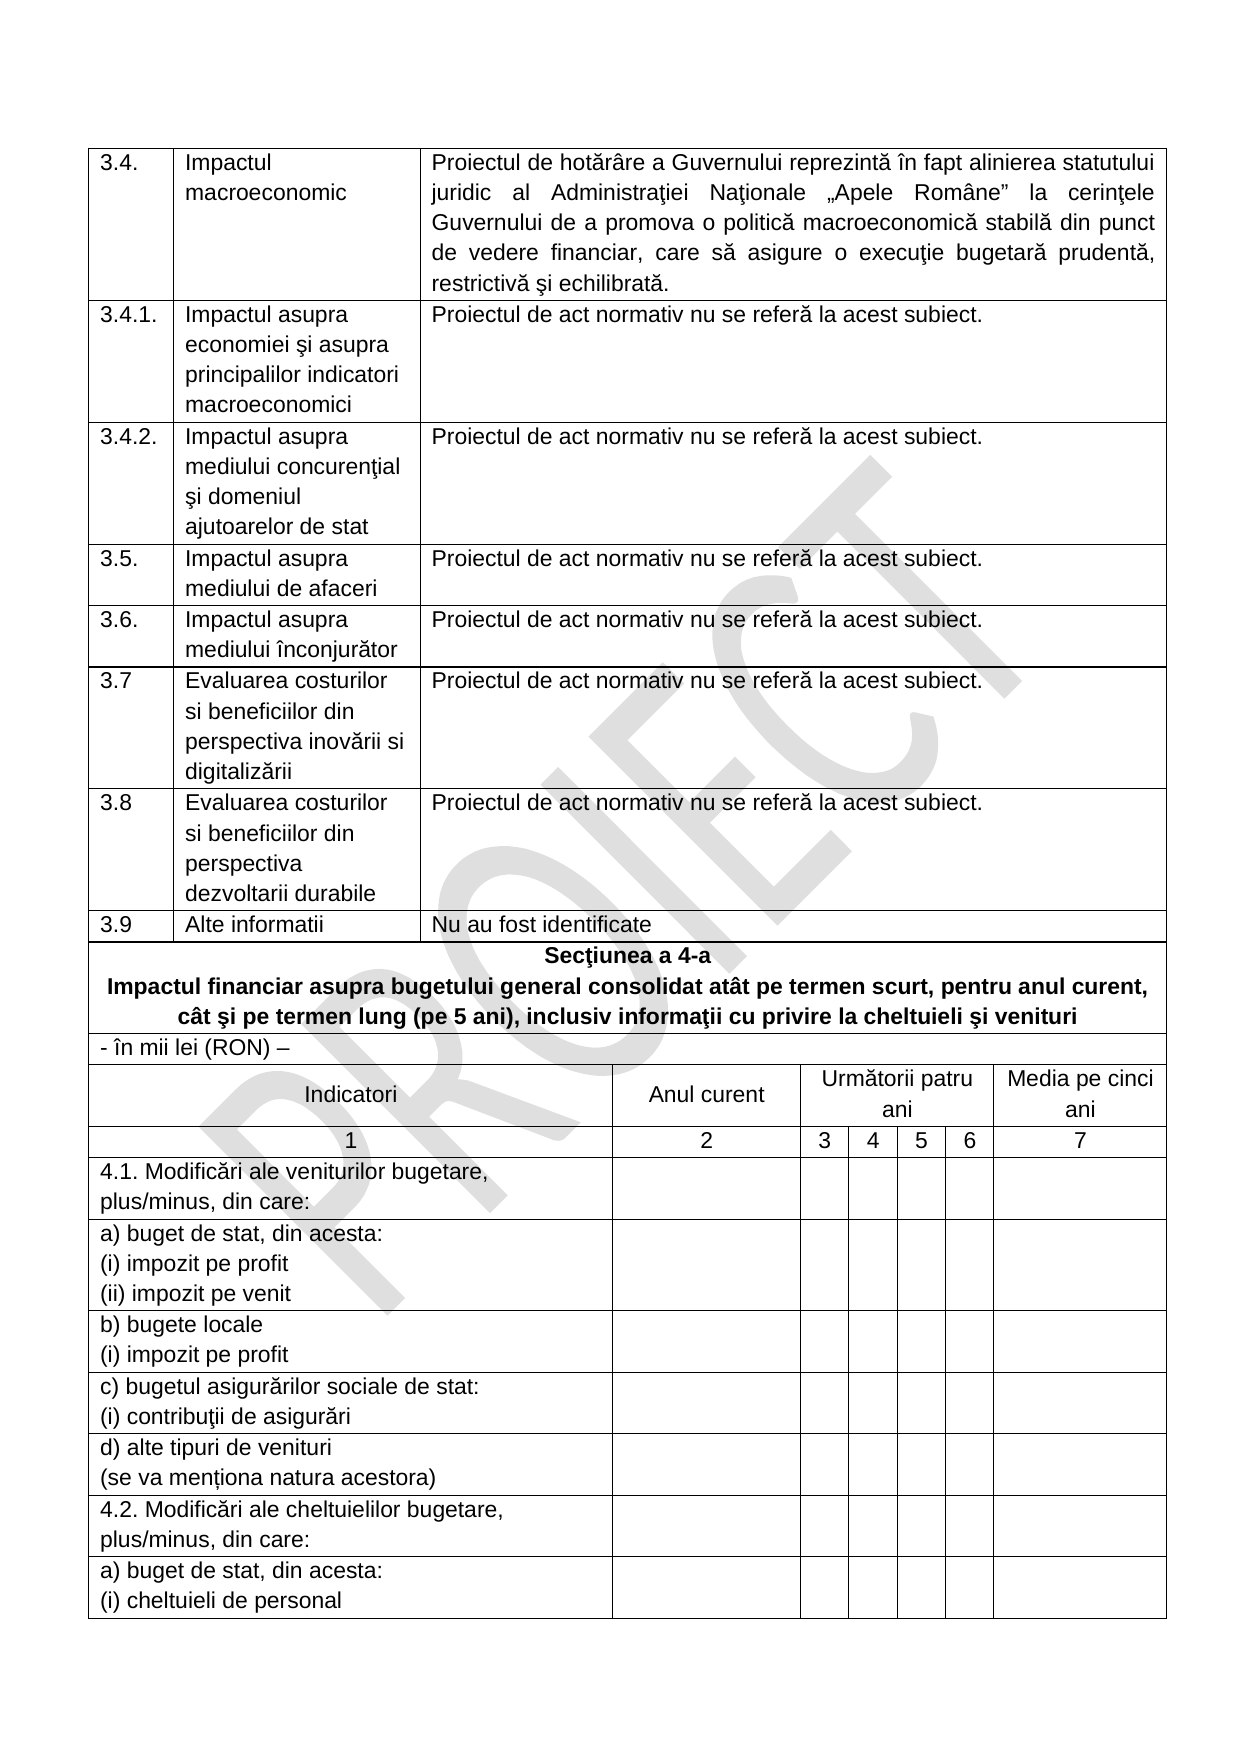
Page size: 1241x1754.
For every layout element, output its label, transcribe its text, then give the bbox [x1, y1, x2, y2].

table_cell [613, 1373, 800, 1433]
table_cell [89, 1557, 612, 1617]
table_cell d) alte tipuri de venituri (se va menționa natura acestora) [89, 1434, 612, 1494]
table_cell Impactul asupra mediului concurenţial şi domeniul ajutoarelor de stat [174, 423, 420, 543]
table_cell 5 [898, 1127, 945, 1157]
table_cell Proiectul de act normativ nu se referă la acest subiect. [421, 789, 1166, 910]
table_cell [801, 1434, 848, 1494]
table_cell [613, 1434, 800, 1494]
table_cell Proiectul de act normativ nu se referă la acest subiect. [421, 668, 1166, 788]
table_cell [613, 1557, 800, 1617]
table_cell 3.6. [89, 606, 173, 666]
table_cell [613, 1220, 800, 1310]
table_cell [946, 1496, 993, 1556]
table_cell [801, 1158, 848, 1218]
table_cell [946, 1434, 993, 1494]
table_cell Proiectul de act normativ nu se referă la acest subiect. [421, 545, 1166, 605]
table_cell [801, 1220, 848, 1310]
table_cell 3 [801, 1127, 848, 1157]
table_cell 3.8 [89, 789, 173, 910]
table_cell [994, 1158, 1166, 1218]
table_cell [946, 1373, 993, 1433]
table_cell c) bugetul asigurărilor sociale de stat: (i) contribuţii de asigurări [89, 1373, 612, 1433]
table_cell [946, 1557, 993, 1617]
table_cell [613, 1158, 800, 1218]
table_cell 7 [994, 1127, 1166, 1157]
table_cell [613, 1311, 800, 1372]
table_cell 1 [89, 1127, 612, 1157]
table_cell - în mii lei (RON) – [89, 1034, 1166, 1064]
table_cell [946, 1158, 993, 1218]
table_cell [898, 1311, 945, 1372]
table_cell 3.4. [89, 149, 173, 300]
table_cell [994, 1434, 1166, 1494]
table_cell Alte informatii [174, 911, 420, 941]
table_cell [994, 1373, 1166, 1433]
table_cell 4.1. Modificări ale veniturilor bugetare, plus/minus, din care: [89, 1158, 612, 1218]
table_cell [994, 1496, 1166, 1556]
table_cell 2 [613, 1127, 800, 1157]
table_cell [801, 1557, 848, 1617]
table_cell Evaluarea costurilor si beneficiilor din perspectiva inovării si digitalizării [174, 668, 420, 788]
table_cell [801, 1373, 848, 1433]
table_cell [994, 1220, 1166, 1310]
table_cell 4.2. Modificări ale cheltuielilor bugetare, plus/minus, din care: [89, 1496, 612, 1556]
table_cell Proiectul de act normativ nu se referă la acest subiect. [421, 606, 1166, 666]
table_cell [994, 1557, 1166, 1617]
table_cell 3.4.2. [89, 423, 173, 543]
table_cell Proiectul de act normativ nu se referă la acest subiect. [421, 423, 1166, 543]
table_cell b) bugete locale (i) impozit pe profit [89, 1311, 612, 1372]
table_cell [898, 1434, 945, 1494]
table_cell a) buget de stat, din acesta: (i) impozit pe profit (ii) impozit pe venit [89, 1220, 612, 1310]
table_cell [898, 1496, 945, 1556]
table_cell [898, 1220, 945, 1310]
table_cell [994, 1311, 1166, 1372]
table_cell [946, 1311, 993, 1372]
table_cell 3.7 [89, 668, 173, 788]
table_cell [898, 1557, 945, 1617]
table_cell Impactul asupra economiei şi asupra principalilor indicatori macroeconomici [174, 301, 420, 422]
table_cell Evaluarea costurilor si beneficiilor din perspectiva dezvoltarii durabile [174, 789, 420, 910]
table_cell [801, 1311, 848, 1372]
table_cell Indicatori [89, 1065, 612, 1126]
table_cell [801, 1496, 848, 1556]
table_cell [849, 1373, 897, 1433]
table_cell [898, 1158, 945, 1218]
table_cell Anul curent [613, 1065, 800, 1126]
table_cell 3.9 [89, 911, 173, 941]
table_cell Secţiunea a 4-a Impactul financiar asupra bugetului general consolidat atât pe termen scurt, pentru anul curent, cât şi pe termen lung (pe 5 ani), inclusiv informaţii cu privire la cheltuieli şi venituri [89, 943, 1166, 1033]
table_cell 3.4.1. [89, 301, 173, 422]
table_cell Proiectul de act normativ nu se referă la acest subiect. [421, 301, 1166, 422]
table_cell [613, 1496, 800, 1556]
table_cell [849, 1311, 897, 1372]
table_cell Nu au fost identificate [421, 911, 1166, 941]
table_cell Impactul asupra mediului înconjurător [174, 606, 420, 666]
table_cell [849, 1220, 897, 1310]
table_cell Impactul macroeconomic [174, 149, 420, 300]
table_cell 6 [946, 1127, 993, 1157]
table_cell [849, 1496, 897, 1556]
table_cell [946, 1220, 993, 1310]
table_cell [849, 1158, 897, 1218]
table_cell Impactul asupra mediului de afaceri [174, 545, 420, 605]
table_cell [849, 1557, 897, 1617]
table_cell Proiectul de hotărâre a Guvernului reprezintă în fapt alinierea statutului juridic al Administraţiei Naţionale „Apele Române” la cerinţele Guvernului de a promova o politică macroeconomică stabilă din punct de vedere financiar, care să asigure o execuţie bugetară prudentă, restrictivă şi echilibrată. [421, 149, 1166, 300]
table_cell 4 [849, 1127, 897, 1157]
table_cell Următorii patru ani [801, 1065, 993, 1126]
table_cell 3.5. [89, 545, 173, 605]
table_cell [849, 1434, 897, 1494]
table_cell Media pe cinci ani [994, 1065, 1166, 1126]
table_cell [898, 1373, 945, 1433]
